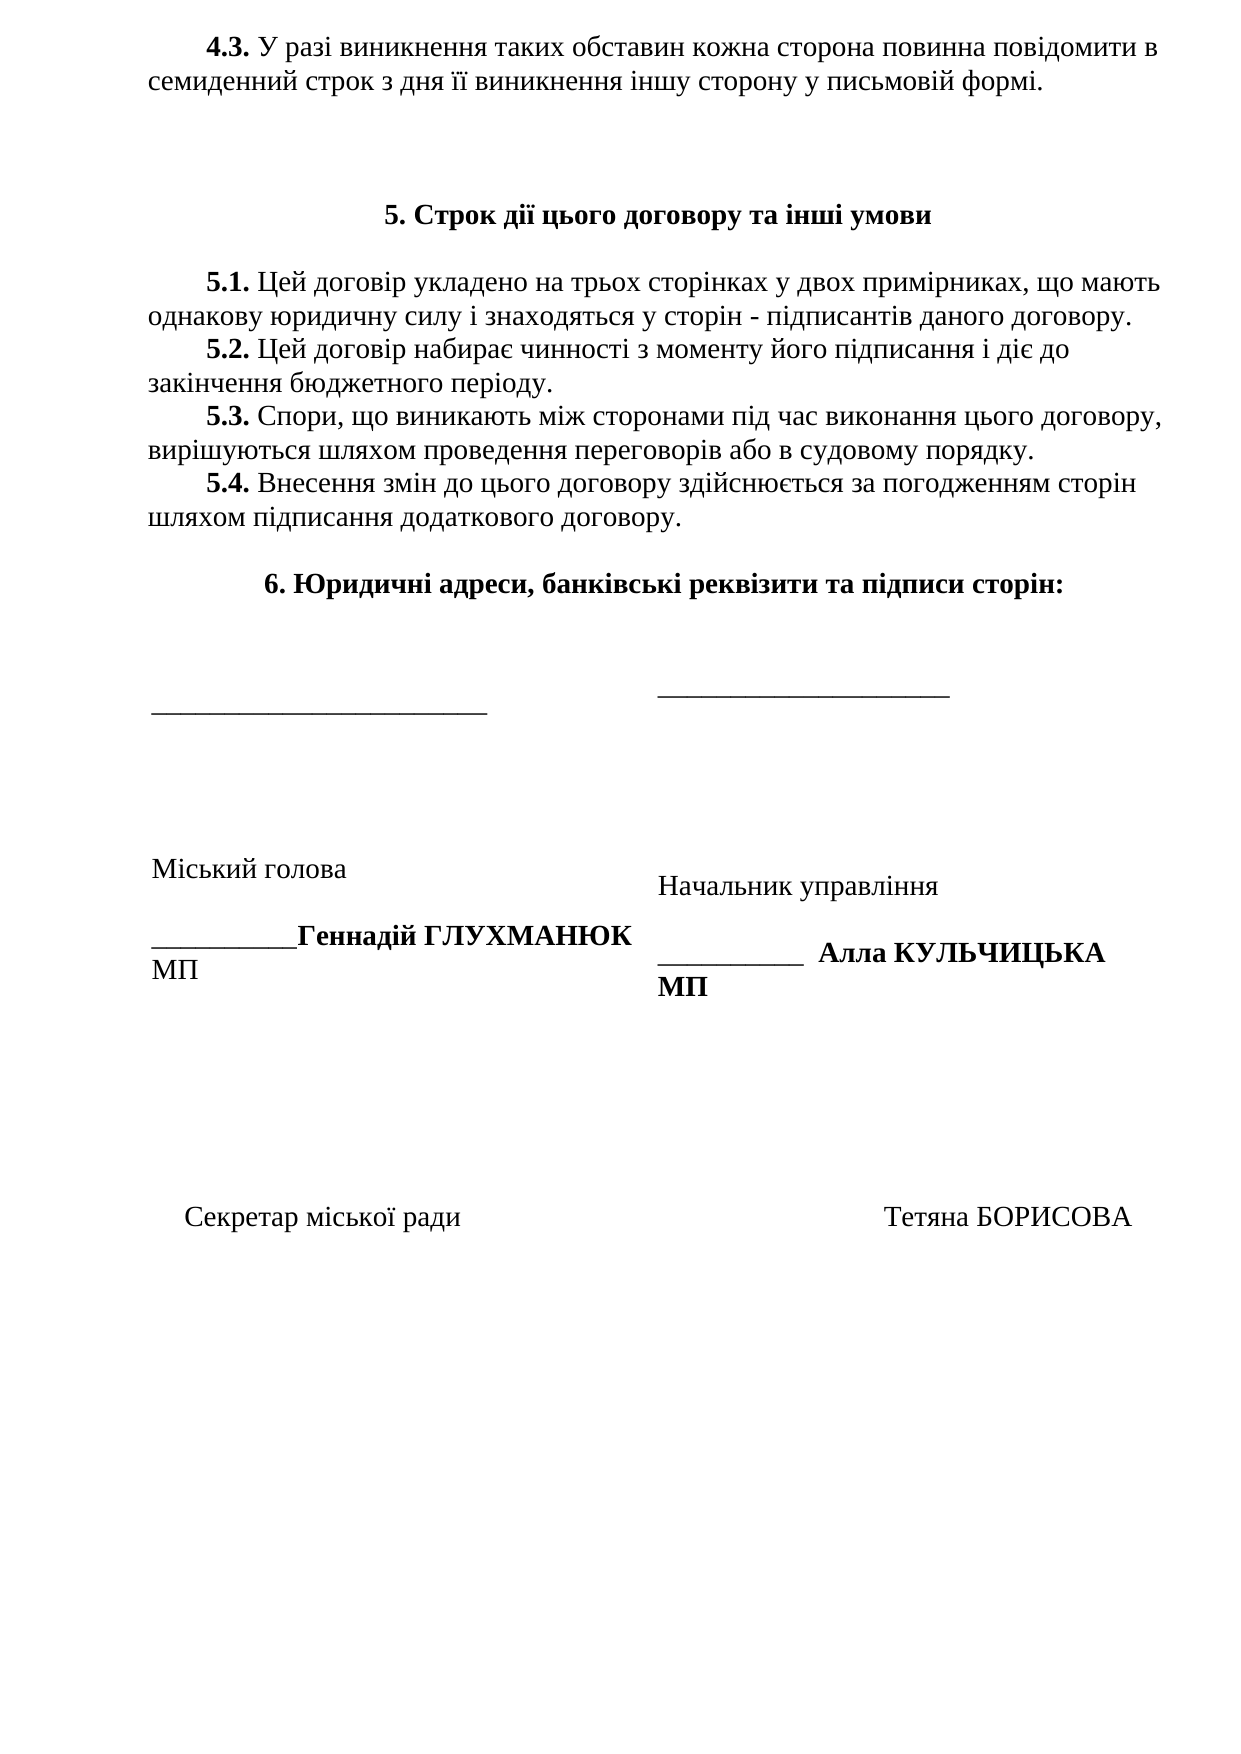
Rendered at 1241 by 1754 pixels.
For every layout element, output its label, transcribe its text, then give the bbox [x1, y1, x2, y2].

table_header _______________________ Міський голова __________Геннадій ГЛУХМАНЮК МП [140, 633, 646, 1069]
table_header ____________________ Начальник управління __________ Алла КУЛЬЧИЦЬКА МП [646, 633, 1173, 1069]
text 5.2. Цей договір набирає чинності з моменту його підписання і діє до закінчення бюджетного періоду. [148, 331, 1181, 398]
text Секретар міської ради Тетяна БОРИСОВА [148, 1199, 1181, 1232]
text 5.4. Внесення змін до цього договору здійснюється за погодженням сторін шляхом підписання додаткового договору. [148, 466, 1181, 533]
text 5. Строк дії цього договору та інші умови [194, 197, 1181, 231]
text 4.3. У разі виникнення таких обставин кожна сторона повинна повідомити в семиденний строк з дня її виникнення іншу сторону у письмовій формі. [148, 29, 1181, 97]
text 5.1. Цей договір укладено на трьох сторінках у двох примірниках, що мають однакову юридичну силу і знаходяться у сторін - підписантів даного договору. [148, 264, 1181, 331]
list 6. Юридичні адреси, банківські реквізити та підписи сторін: [148, 566, 1181, 600]
text 5.3. Спори, що виникають між сторонами під час виконання цього договору, вирішуються шляхом проведення переговорів або в судовому порядку. [148, 398, 1181, 466]
